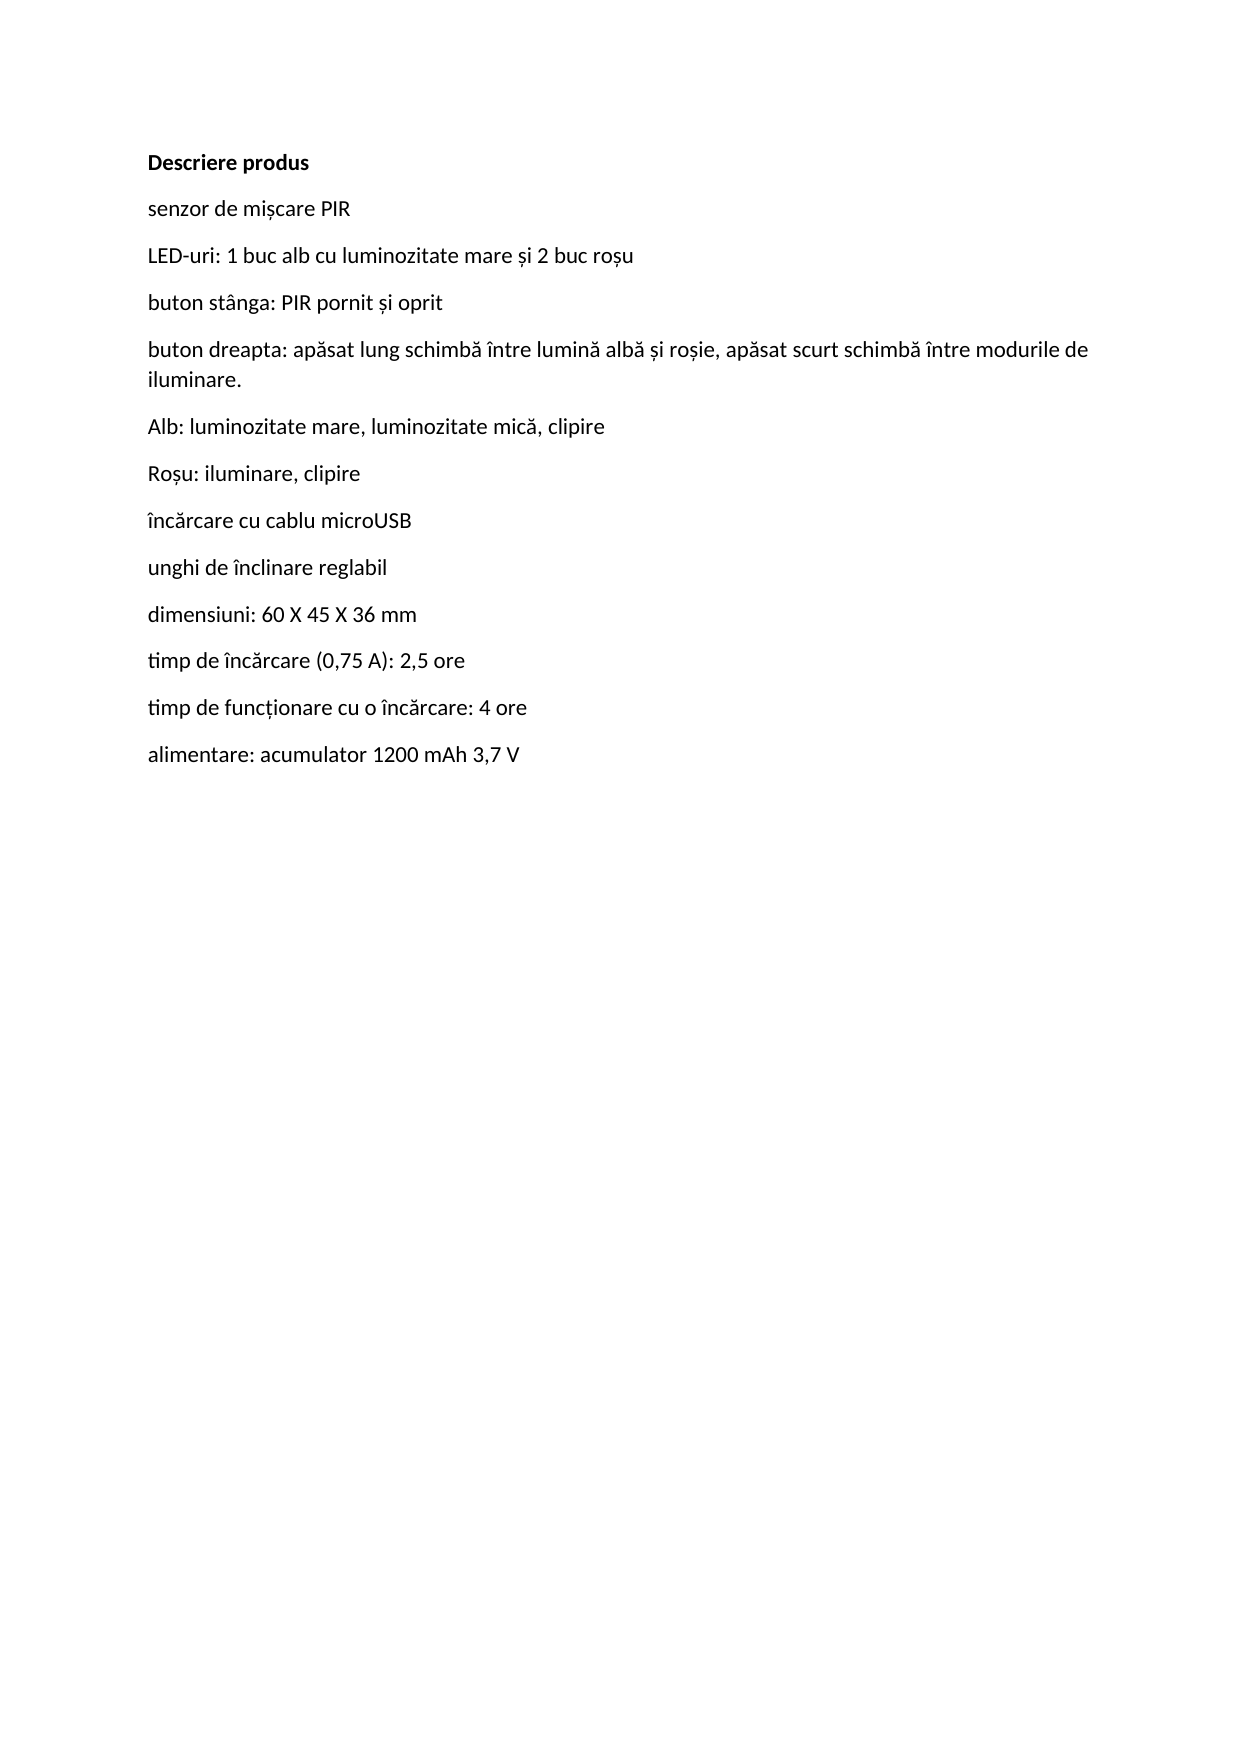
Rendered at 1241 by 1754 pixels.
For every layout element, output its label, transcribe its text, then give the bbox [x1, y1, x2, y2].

text Descriere produs [148, 148, 1093, 176]
text alimentare: acumulator 1200 mAh 3,7 V [148, 740, 1093, 768]
text Alb: luminozitate mare, luminozitate mică, clipire [148, 412, 1093, 440]
text buton stânga: PIR pornit și oprit [148, 288, 1093, 316]
text Roșu: iluminare, clipire [148, 459, 1093, 487]
text unghi de înclinare reglabil [148, 553, 1093, 581]
text timp de funcționare cu o încărcare: 4 ore [148, 693, 1093, 721]
text senzor de mișcare PIR [148, 194, 1093, 222]
text timp de încărcare (0,75 A): 2,5 ore [148, 647, 1093, 674]
text LED-uri: 1 buc alb cu luminozitate mare și 2 buc roșu [148, 241, 1093, 269]
text dimensiuni: 60 X 45 X 36 mm [148, 600, 1093, 628]
text încărcare cu cablu microUSB [148, 506, 1093, 534]
text buton dreapta: apăsat lung schimbă între lumină albă și roșie, apăsat scurt schimbă între modurile de iluminare. [148, 335, 1093, 393]
